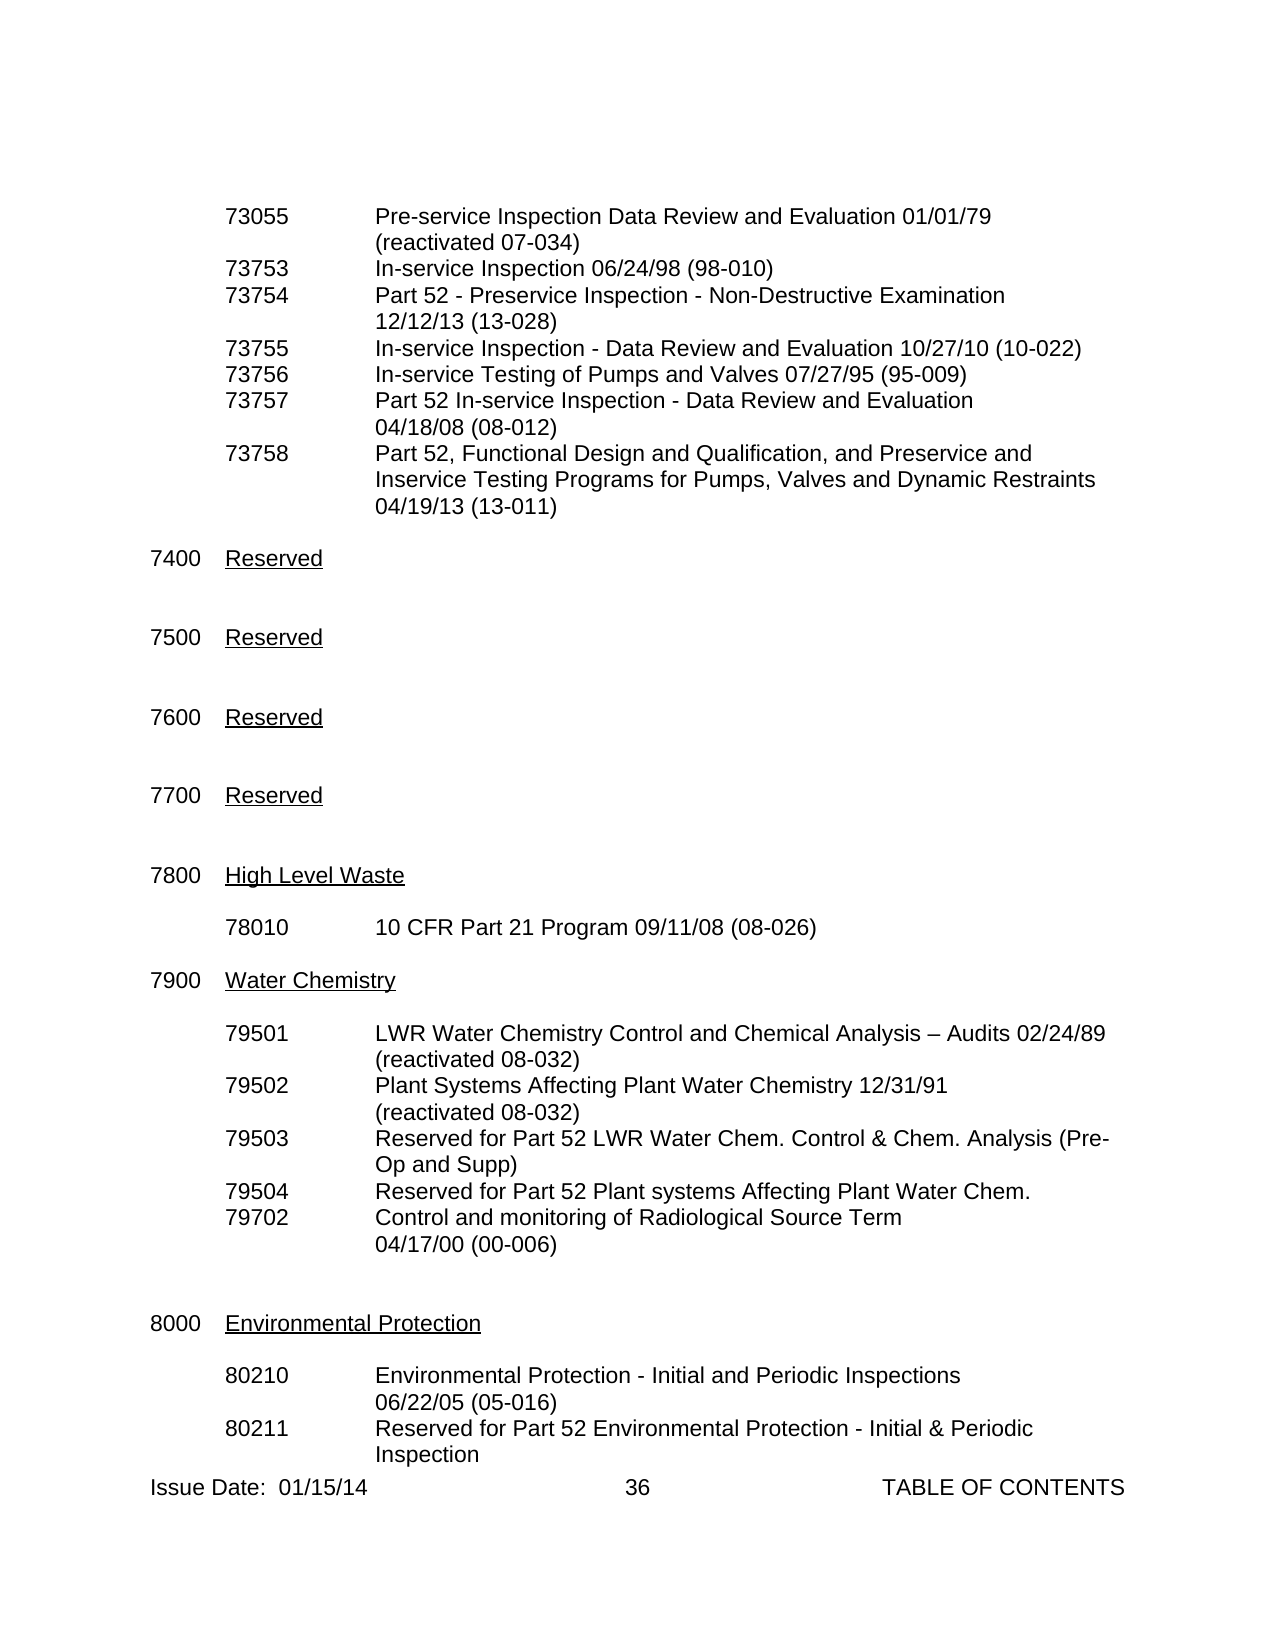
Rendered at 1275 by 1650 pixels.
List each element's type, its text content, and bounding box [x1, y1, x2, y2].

text 73055 Pre-service Inspection Data Review and Evaluation 01/01/79 [150, 203, 1125, 229]
text 79504 Reserved for Part 52 Plant systems Affecting Plant Water Chem. [150, 1178, 1125, 1204]
text 73757 Part 52 In-service Inspection - Data Review and Evaluation [150, 387, 1125, 413]
text 79501 LWR Water Chemistry Control and Chemical Analysis – Audits 02/24/89 (reactivated 08-032) [150, 1020, 1125, 1072]
text 7400 Reserved [150, 545, 1125, 572]
text 73755 In-service Inspection - Data Review and Evaluation 10/27/10 (10-022) [150, 334, 1125, 361]
text 7500 Reserved [150, 624, 1125, 651]
text 78010 10 CFR Part 21 Program 09/11/08 (08-026) [150, 914, 1125, 941]
text 79502 Plant Systems Affecting Plant Water Chemistry 12/31/91 [150, 1072, 1125, 1099]
text 73758 Part 52, Functional Design and Qualification, and Preservice and Inservice Testing Programs for Pumps, Valves and Dynamic Restraints [150, 440, 1125, 493]
text 80210 Environmental Protection - Initial and Periodic Inspections [150, 1362, 1125, 1389]
text 7700 Reserved [150, 782, 1125, 809]
text 12/12/13 (13-028) [150, 308, 1125, 334]
text 73754 Part 52 - Preservice Inspection - Non-Destructive Examination [150, 282, 1125, 308]
text 06/22/05 (05-016) [150, 1389, 1125, 1415]
text 73756 In-service Testing of Pumps and Valves 07/27/95 (95-009) [150, 361, 1125, 387]
text (reactivated 07-034) [150, 229, 1125, 255]
text 7600 Reserved [150, 703, 1125, 730]
list High Level Waste [150, 862, 1125, 888]
text 79503 Reserved for Part 52 LWR Water Chem. Control & Chem. Analysis (Pre-Op and Supp) [150, 1125, 1125, 1178]
text 7900 Water Chemistry [150, 967, 1125, 993]
text 04/17/00 (00-006) [150, 1231, 1125, 1257]
text 8000 Environmental Protection [150, 1309, 1125, 1336]
text 80211 Reserved for Part 52 Environmental Protection - Initial & Periodic Inspection [150, 1415, 1125, 1468]
text 04/19/13 (13-011) [150, 493, 1125, 519]
text 04/18/08 (08-012) [150, 413, 1125, 440]
text 79702 Control and monitoring of Radiological Source Term [150, 1204, 1125, 1231]
text (reactivated 08-032) [150, 1099, 1125, 1125]
text 73753 In-service Inspection 06/24/98 (98-010) [150, 255, 1125, 282]
